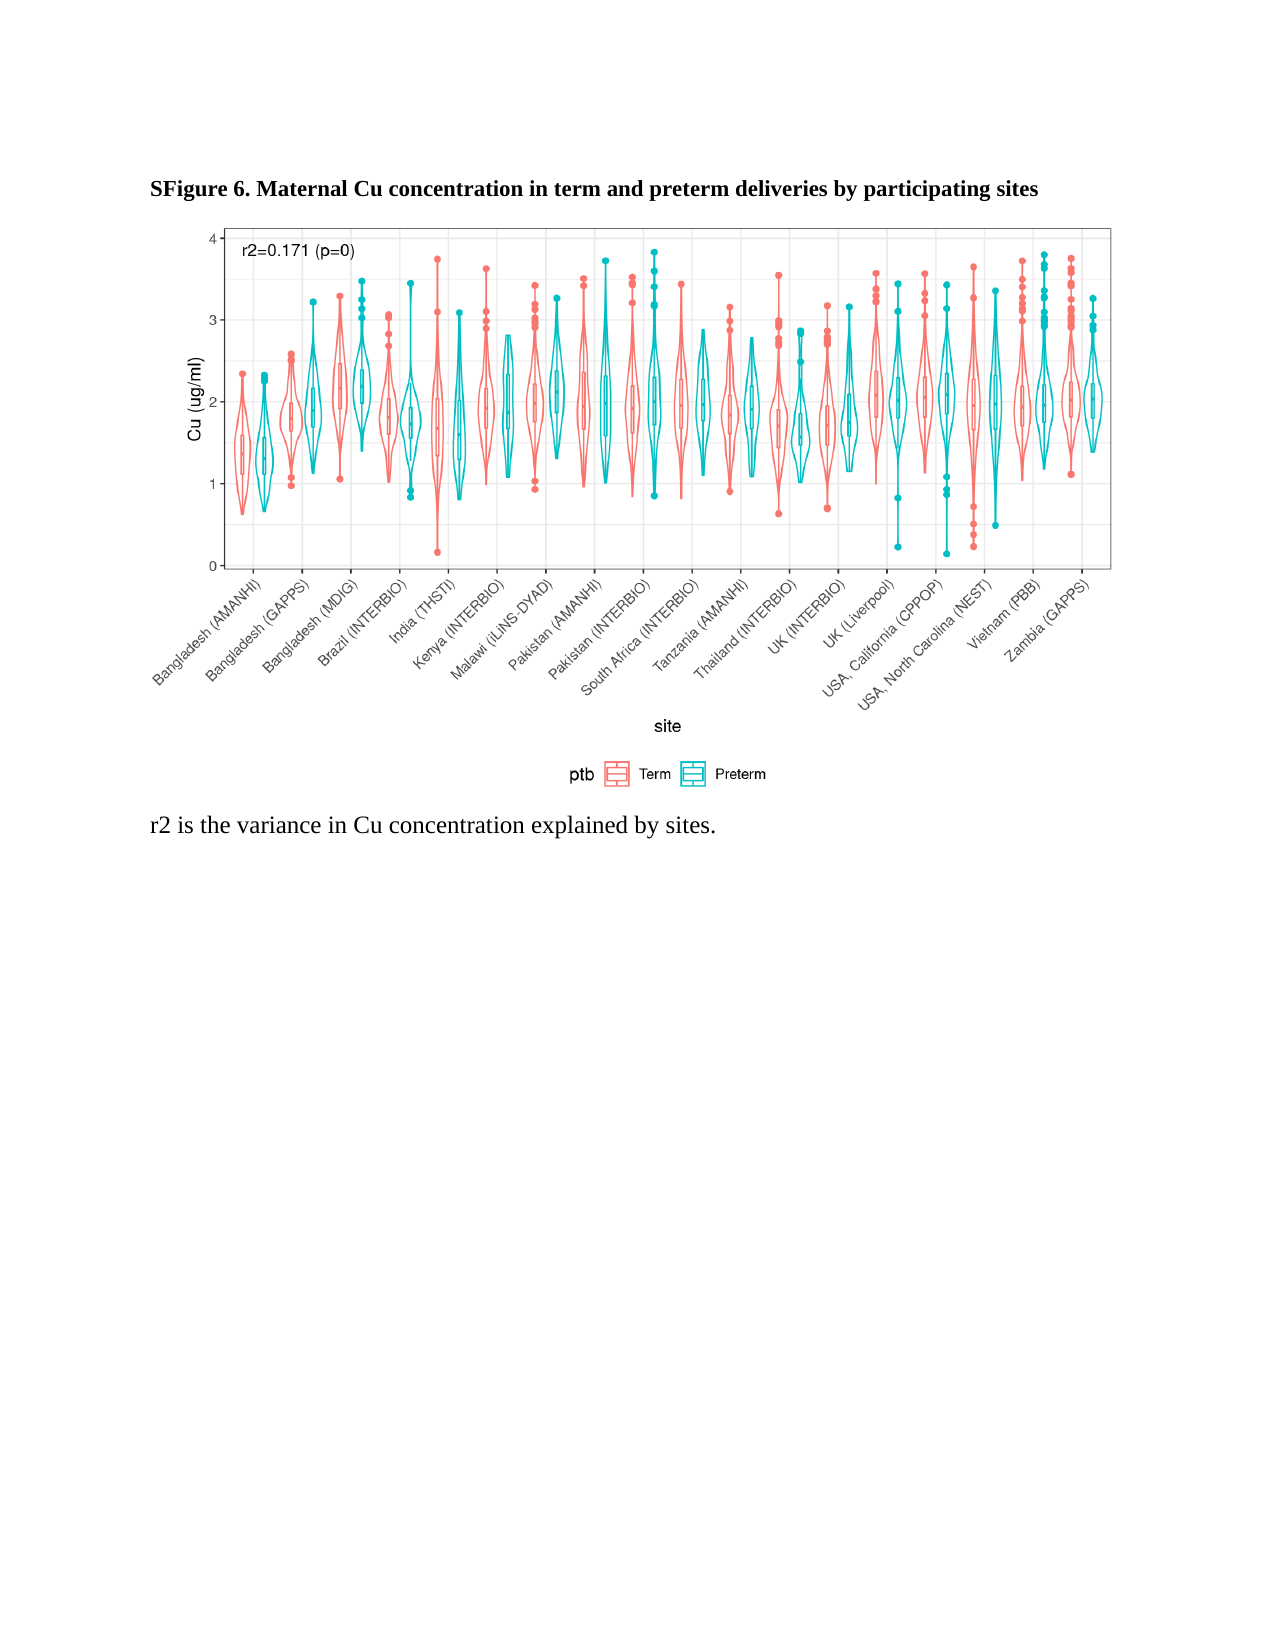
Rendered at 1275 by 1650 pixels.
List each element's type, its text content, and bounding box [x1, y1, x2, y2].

subtitle SFigure 6. Maternal Cu concentration in term and preterm deliveries by participating sites [150, 175, 1125, 201]
text r2 is the variance in Cu concentration explained by sites. [150, 810, 1125, 838]
picture [150, 213, 1126, 810]
